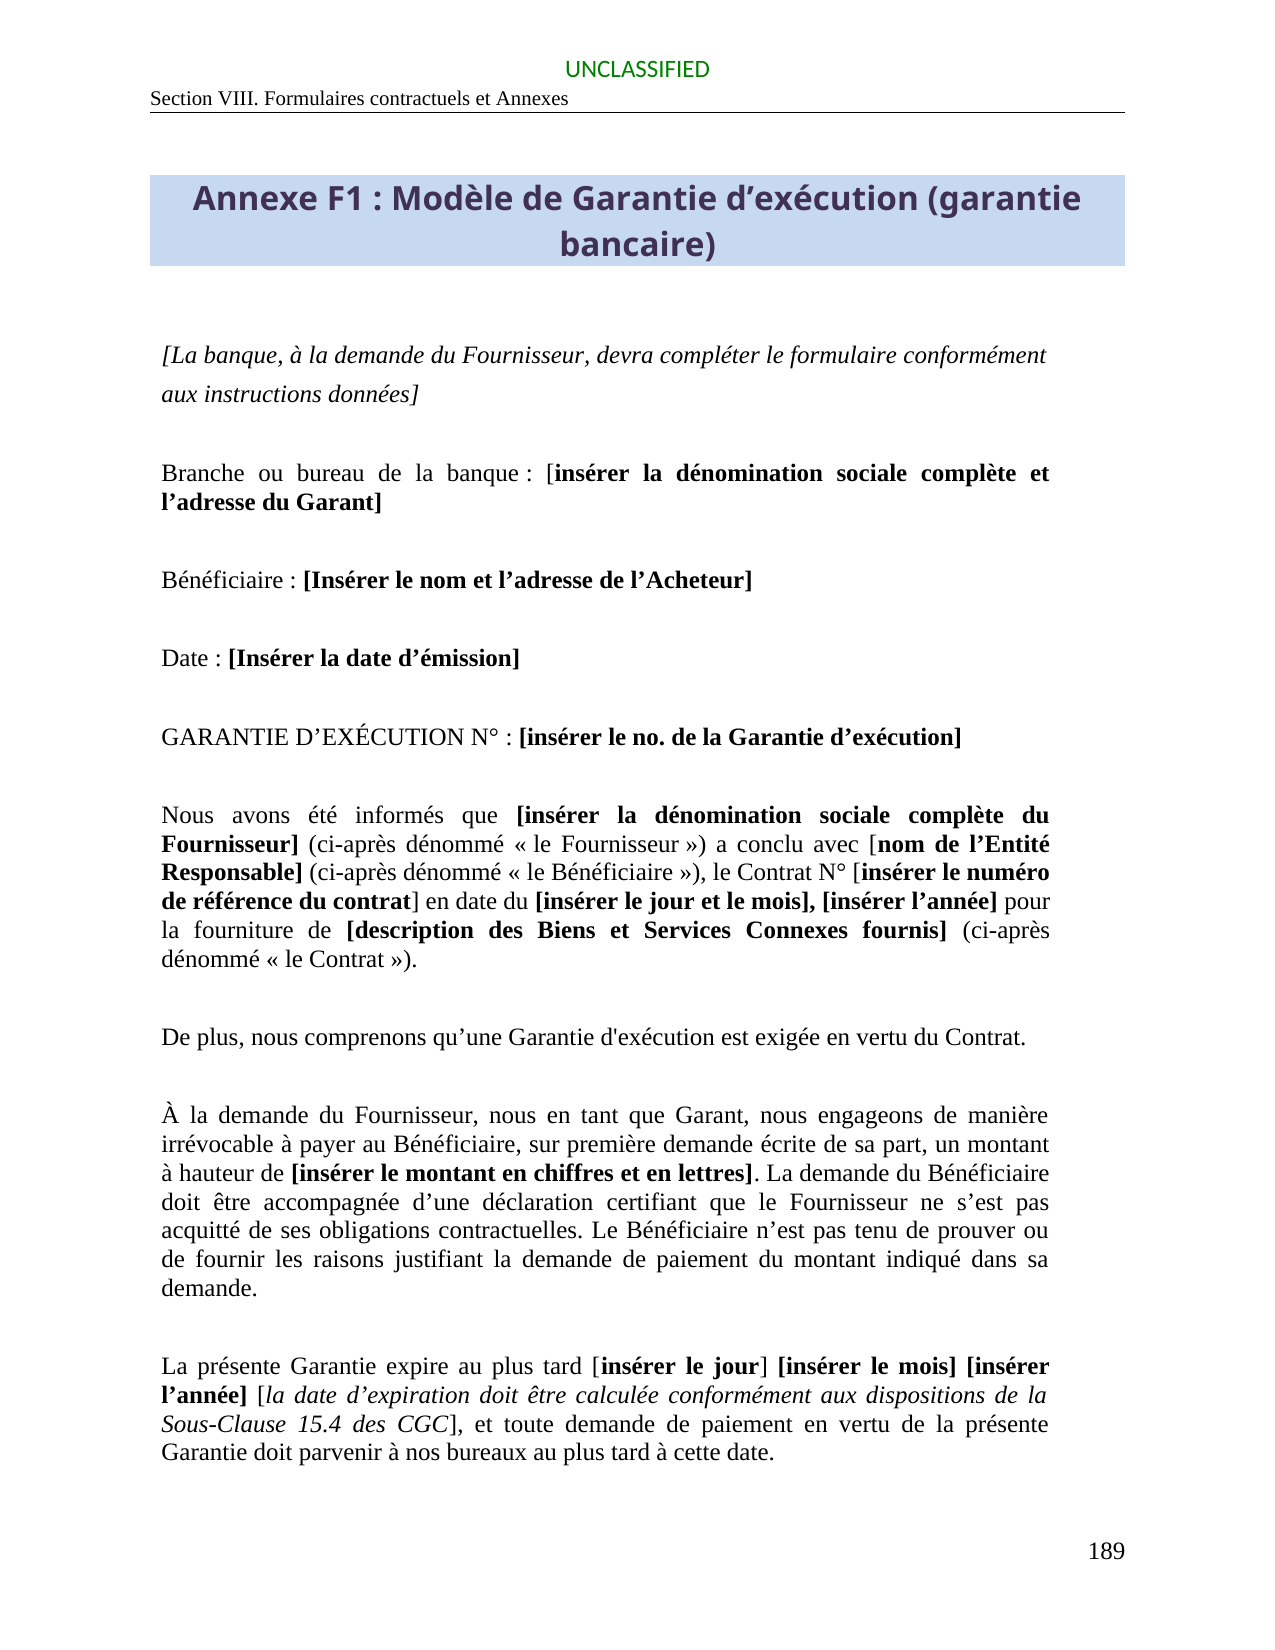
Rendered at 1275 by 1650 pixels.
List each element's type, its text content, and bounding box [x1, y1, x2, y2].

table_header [150, 291, 1061, 1477]
subtitle Annexe F1 : Modèle de Garantie d’exécution (garantie bancaire) [150, 175, 1125, 266]
